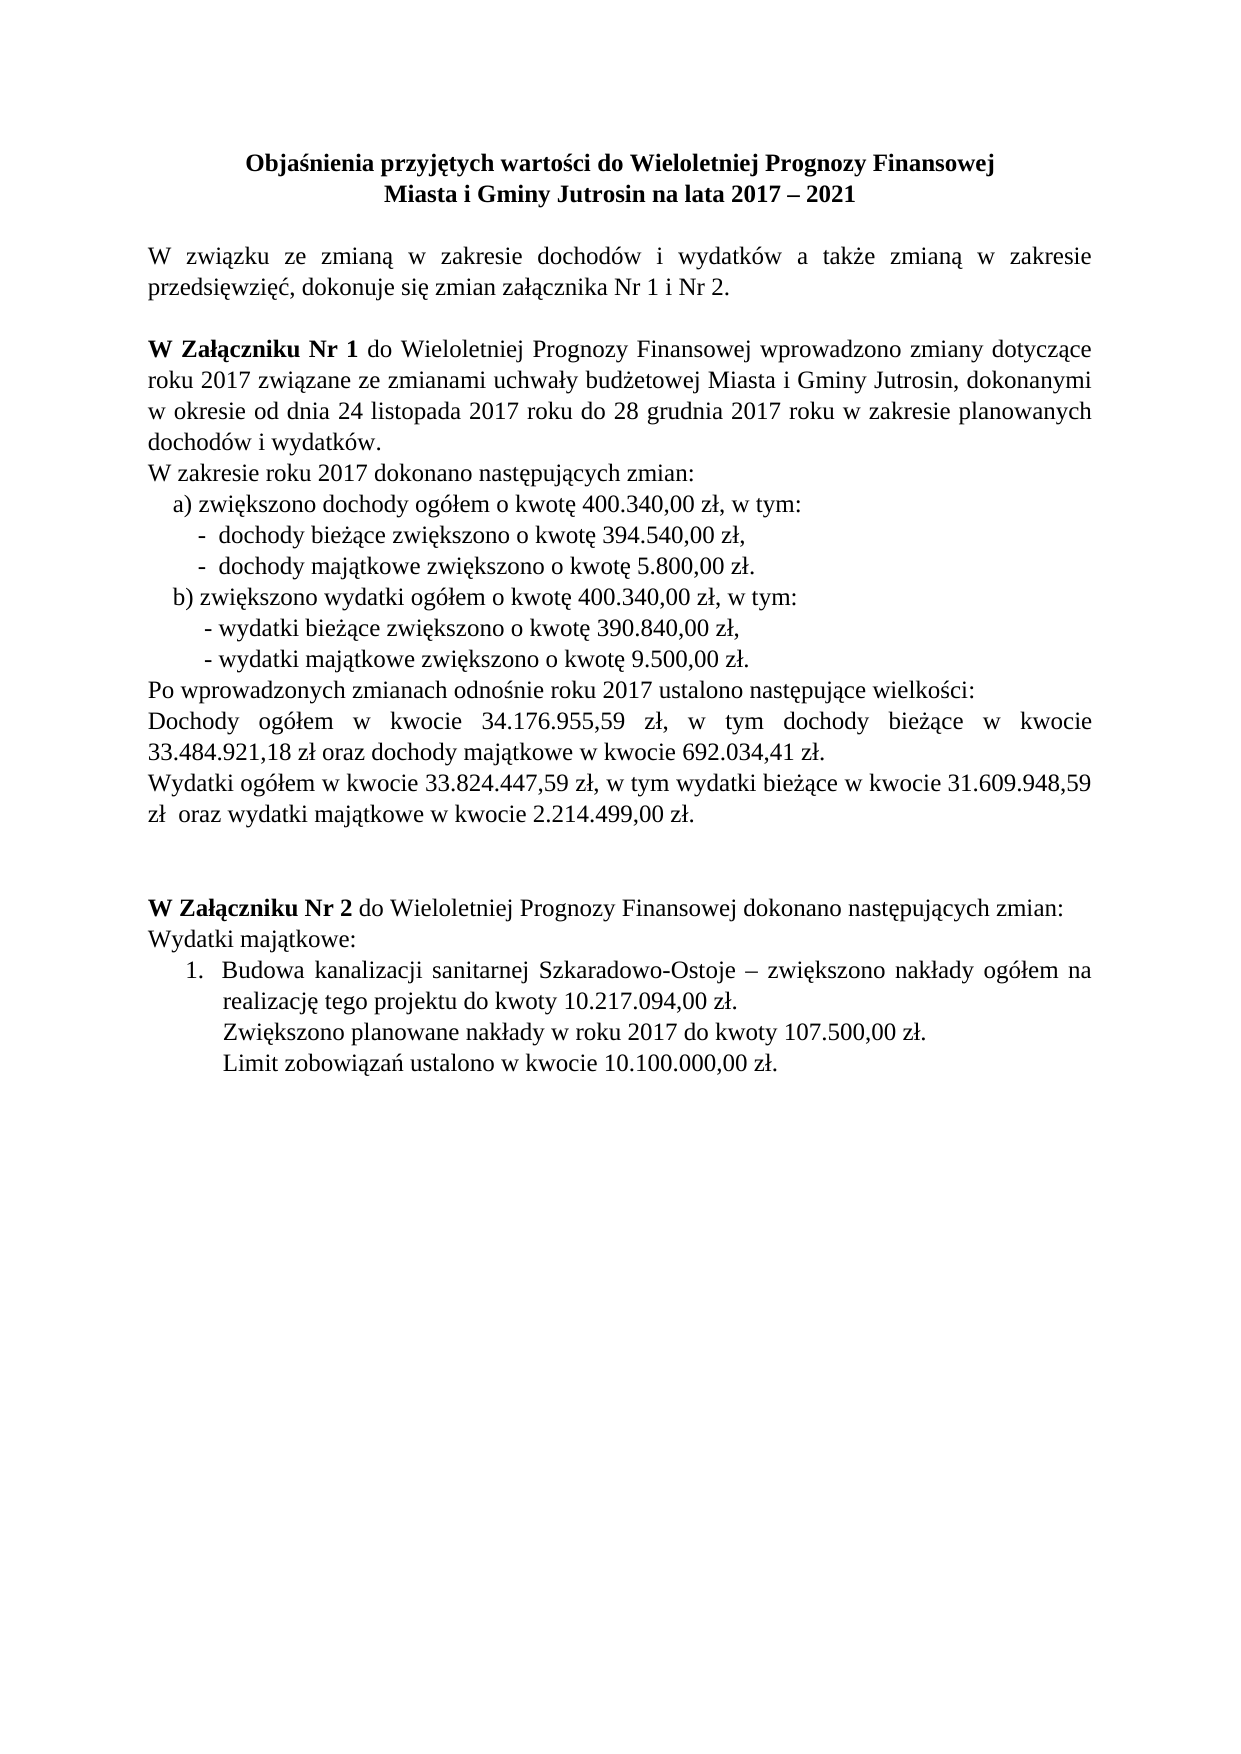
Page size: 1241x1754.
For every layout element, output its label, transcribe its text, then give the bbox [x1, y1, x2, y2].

text Po wprowadzonych zmianach odnośnie roku 2017 ustalono następujące wielkości: [148, 675, 1093, 704]
text W Załączniku Nr 1 do Wieloletniej Prognozy Finansowej wprowadzono zmiany dotyczące roku 2017 związane ze zmianami uchwały budżetowej Miasta i Gminy Jutrosin, dokonanymi w okresie od dnia 24 listopada 2017 roku do 28 grudnia 2017 roku w zakresie planowanych dochodów i wydatków. [148, 334, 1093, 456]
text W Załączniku Nr 2 do Wieloletniej Prognozy Finansowej dokonano następujących zmian: [148, 893, 1093, 921]
text Wydatki majątkowe: [148, 924, 1093, 952]
text - wydatki bieżące zwiększono o kwotę 390.840,00 zł, [148, 613, 1093, 642]
text a) zwiększono dochody ogółem o kwotę 400.340,00 zł, w tym: [148, 489, 1093, 518]
text Wydatki ogółem w kwocie 33.824.447,59 zł, w tym wydatki bieżące w kwocie 31.609.948,59 zł oraz wydatki majątkowe w kwocie 2.214.499,00 zł. [148, 768, 1093, 828]
list Budowa kanalizacji sanitarnej Szkaradowo-Ostoje – zwiększono nakłady ogółem na realizację tego projektu do kwoty 10.217.094,00 zł. [185, 955, 1093, 1014]
text W związku ze zmianą w zakresie dochodów i wydatków a także zmianą w zakresie przedsięwzięć, dokonuje się zmian załącznika Nr 1 i Nr 2. [148, 241, 1093, 301]
text - dochody bieżące zwiększono o kwotę 394.540,00 zł, [148, 520, 1093, 549]
text - dochody majątkowe zwiększono o kwotę 5.800,00 zł. [148, 551, 1093, 580]
text Limit zobowiązań ustalono w kwocie 10.100.000,00 zł. [185, 1048, 1093, 1077]
text Miasta i Gminy Jutrosin na lata 2017 – 2021 [148, 179, 1093, 207]
text Objaśnienia przyjętych wartości do Wieloletniej Prognozy Finansowej [148, 148, 1093, 176]
text Dochody ogółem w kwocie 34.176.955,59 zł, w tym dochody bieżące w kwocie 33.484.921,18 zł oraz dochody majątkowe w kwocie 692.034,41 zł. [148, 706, 1093, 766]
text - wydatki majątkowe zwiększono o kwotę 9.500,00 zł. [148, 644, 1093, 673]
text W zakresie roku 2017 dokonano następujących zmian: [148, 458, 1093, 487]
text b) zwiększono wydatki ogółem o kwotę 400.340,00 zł, w tym: [148, 582, 1093, 611]
text Zwiększono planowane nakłady w roku 2017 do kwoty 107.500,00 zł. [185, 1017, 1093, 1046]
